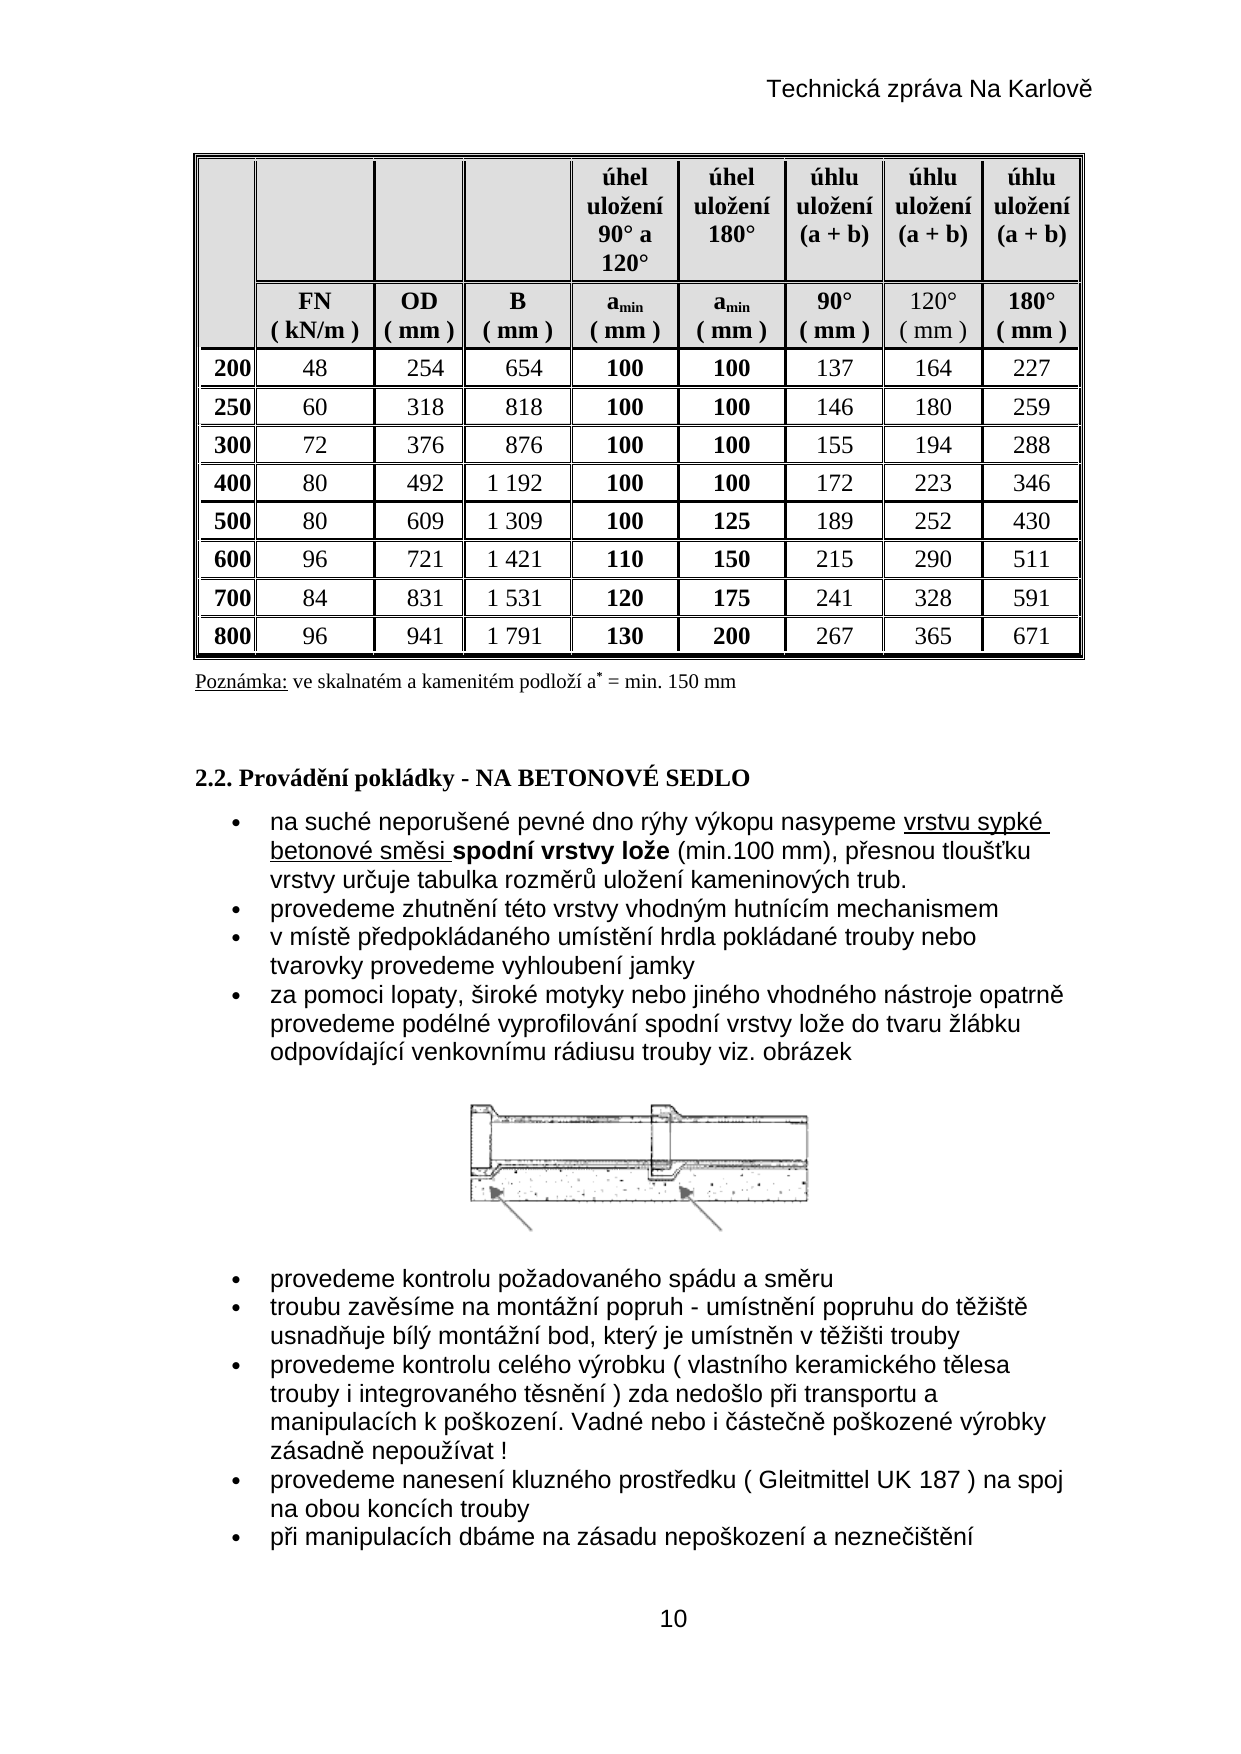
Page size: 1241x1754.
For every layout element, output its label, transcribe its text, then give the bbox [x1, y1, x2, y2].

table_header [190, 148, 1088, 664]
table_header 2.2. Provádění pokládky - NA BETONOVÉ SEDLO [187, 755, 1085, 799]
picture [458, 1095, 814, 1235]
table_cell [187, 800, 1085, 1559]
table_cell Poznámka: ve skalnatém a kamenitém podloží a* = min. 150 mm [190, 664, 1088, 698]
